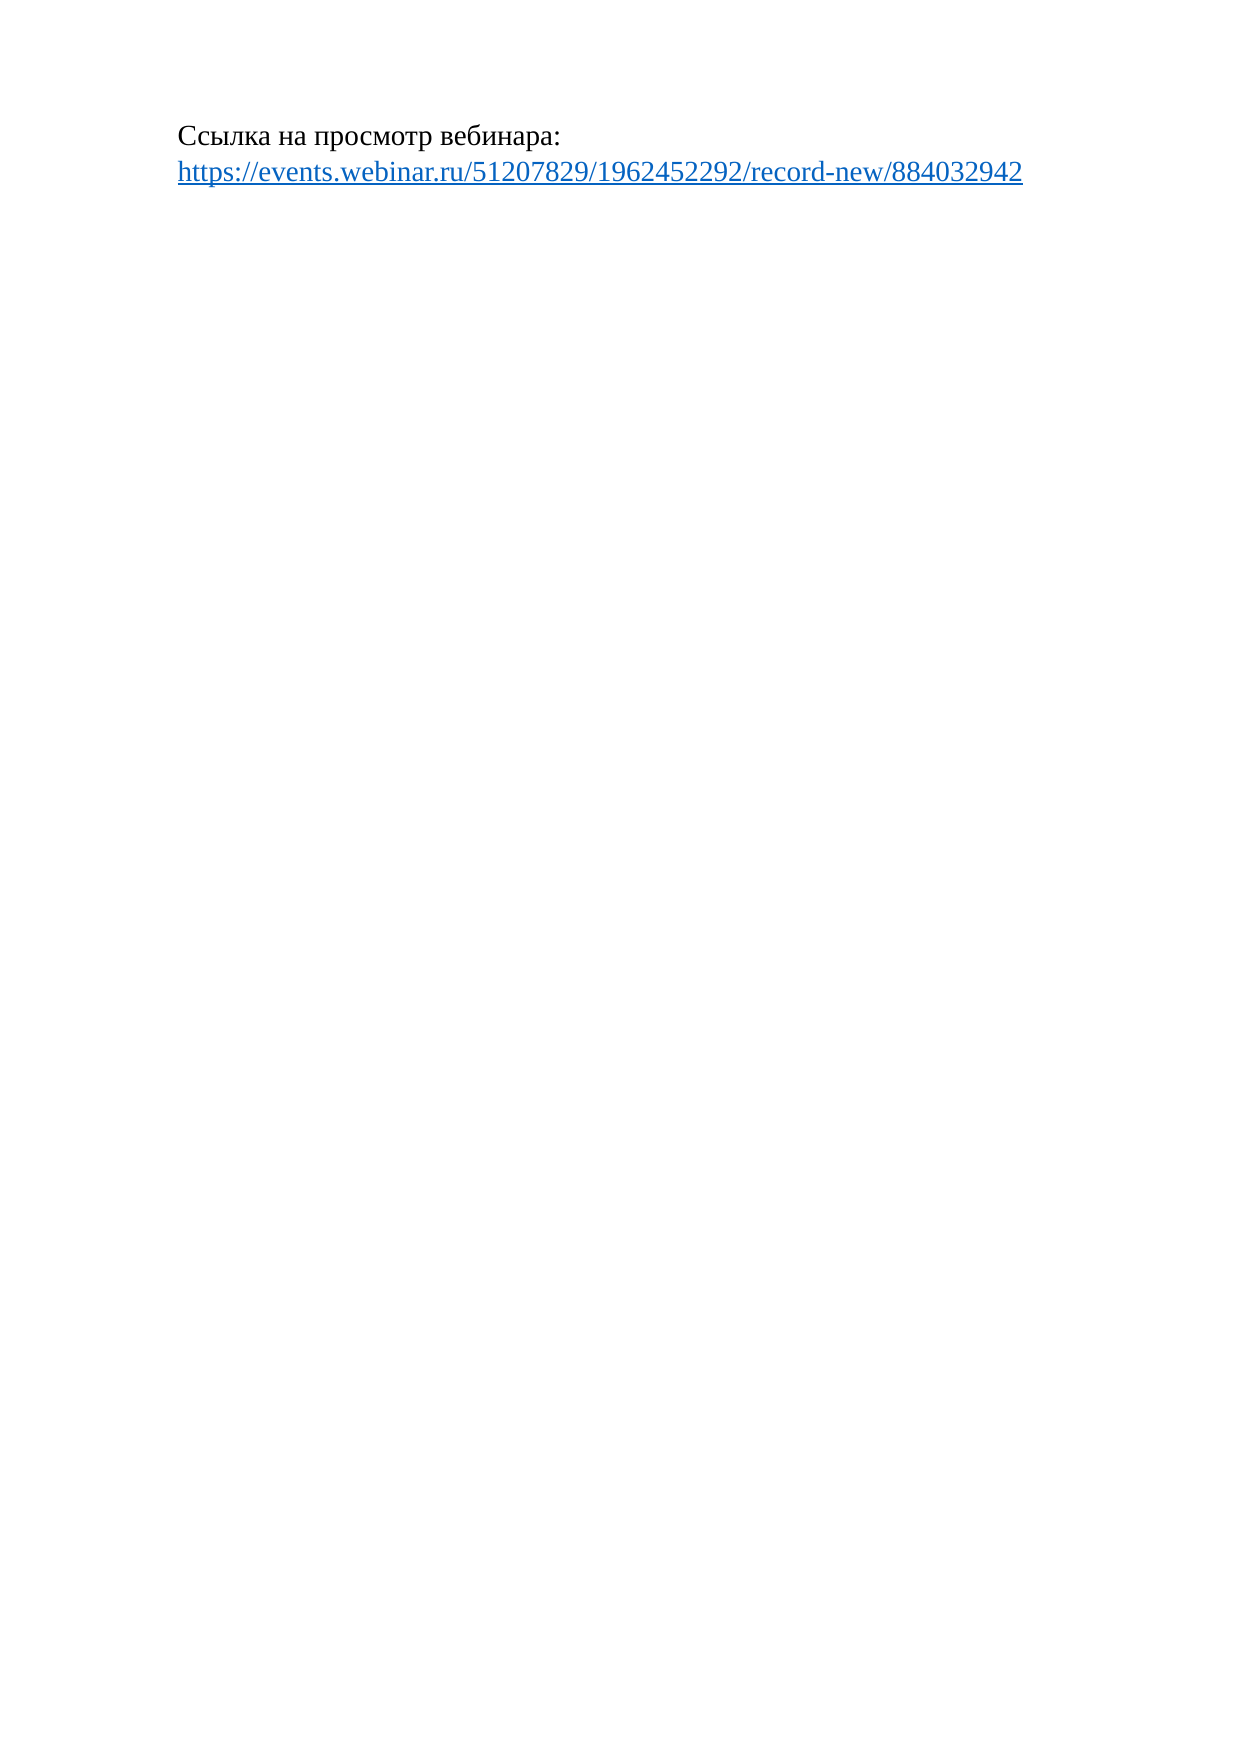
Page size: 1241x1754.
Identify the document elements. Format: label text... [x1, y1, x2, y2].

text Ссылка на просмотр вебинара: https://events.webinar.ru/51207829/1962452292/record-new/884032942 [177, 118, 1152, 188]
